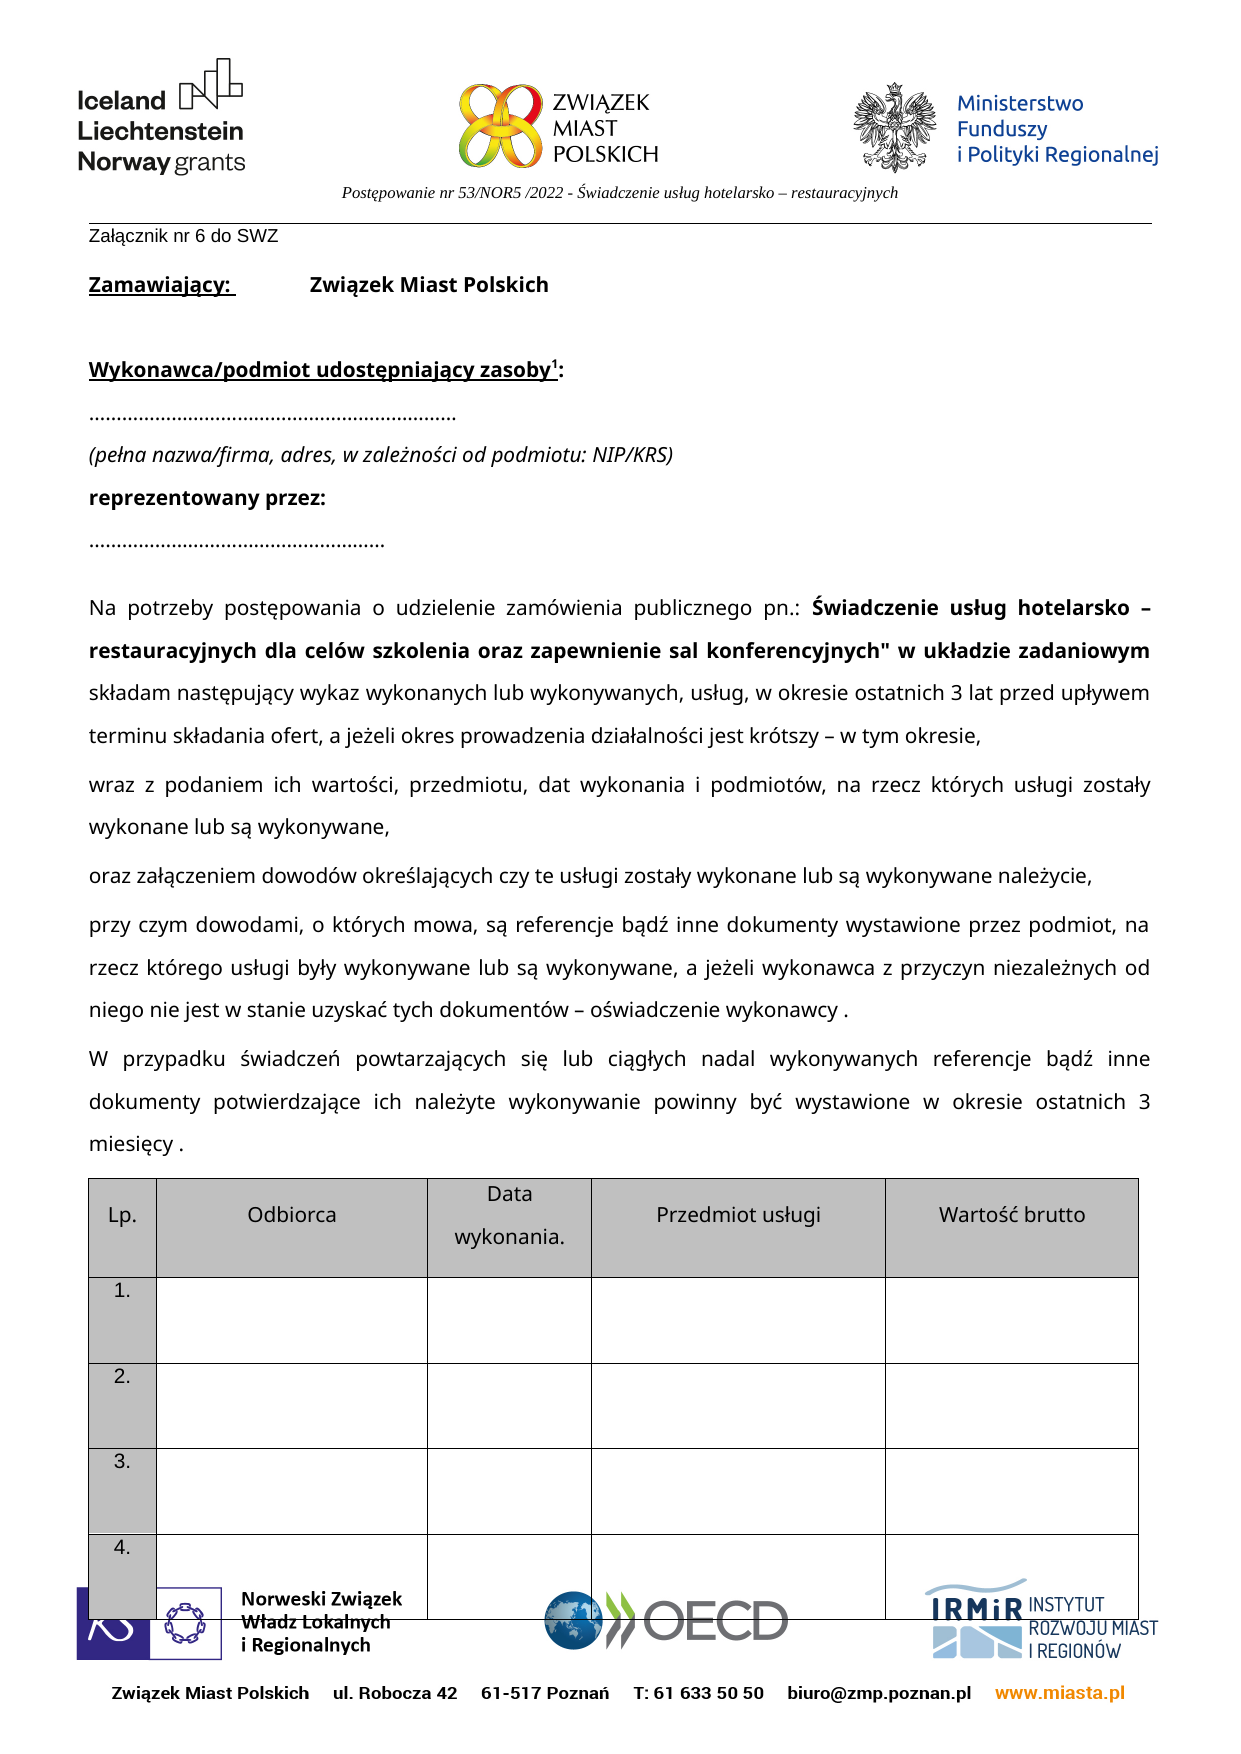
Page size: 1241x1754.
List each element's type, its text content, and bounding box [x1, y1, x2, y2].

table_cell [89, 1535, 156, 1619]
table_cell [428, 1449, 591, 1533]
table_cell [428, 1278, 591, 1363]
table_cell [428, 1364, 591, 1448]
text W przypadku świadczeń powtarzających się lub ciągłych nadal wykonywanych referencje bądź inne dokumenty potwierdzające ich należyte wykonywanie powinny być wystawione w okresie ostatnich 3 miesięcy . [89, 1044, 1152, 1158]
table_cell [592, 1449, 885, 1533]
table_cell [592, 1364, 885, 1448]
text ………………………………….……………………… [89, 398, 620, 426]
table_cell [428, 1535, 591, 1619]
table_cell [886, 1278, 1138, 1363]
picture [0, 4, 1239, 1754]
table_cell [592, 1278, 885, 1363]
text (pełna nazwa/firma, adres, w zależności od podmiotu: NIP/KRS) [89, 440, 1152, 469]
text reprezentowany przez: [89, 483, 1152, 511]
table_cell [157, 1278, 427, 1363]
table_header Lp. [89, 1179, 156, 1277]
table_header Data wykonania. [428, 1179, 591, 1277]
table_cell [89, 1449, 156, 1533]
text wraz z podaniem ich wartości, przedmiotu, dat wykonania i podmiotów, na rzecz których usługi zostały wykonane lub są wykonywane, [89, 770, 1152, 841]
text ……………………………………………… [89, 526, 531, 554]
table_cell [89, 1364, 156, 1448]
table_header Przedmiot usługi [592, 1179, 885, 1277]
table_header Odbiorca [157, 1179, 427, 1277]
table_cell [157, 1449, 427, 1533]
table_cell [157, 1535, 427, 1619]
table_cell [592, 1535, 885, 1619]
table_cell [886, 1535, 1138, 1619]
table_cell [157, 1364, 427, 1448]
text Na potrzeby postępowania o udzielenie zamówienia publicznego pn.: Świadczenie usług hotelarsko – restauracyjnych dla celów szkolenia oraz zapewnienie sal konferencyjnych" w układzie zadaniowym składam następujący wykaz wykonanych lub wykonywanych, usług, w okresie ostatnich 3 lat przed upływem terminu składania ofert, a jeżeli okres prowadzenia działalności jest krótszy – w tym okresie, [89, 593, 1152, 749]
text Zamawiający: Związek Miast Polskich [89, 270, 1152, 298]
text oraz załączeniem dowodów określających czy te usługi zostały wykonane lub są wykonywane należycie, [89, 861, 1152, 890]
text Wykonawca/podmiot udostępniający zasoby1: [89, 355, 1152, 384]
table_cell [886, 1449, 1138, 1533]
table_cell [886, 1364, 1138, 1448]
table_header Wartość brutto [886, 1179, 1138, 1277]
table_cell [89, 1278, 156, 1363]
text przy czym dowodami, o których mowa, są referencje bądź inne dokumenty wystawione przez podmiot, na rzecz którego usługi były wykonywane lub są wykonywane, a jeżeli wykonawca z przyczyn niezależnych od niego nie jest w stanie uzyskać tych dokumentów – oświadczenie wykonawcy . [89, 910, 1152, 1024]
text Załącznik nr 6 do SWZ [89, 224, 1152, 246]
